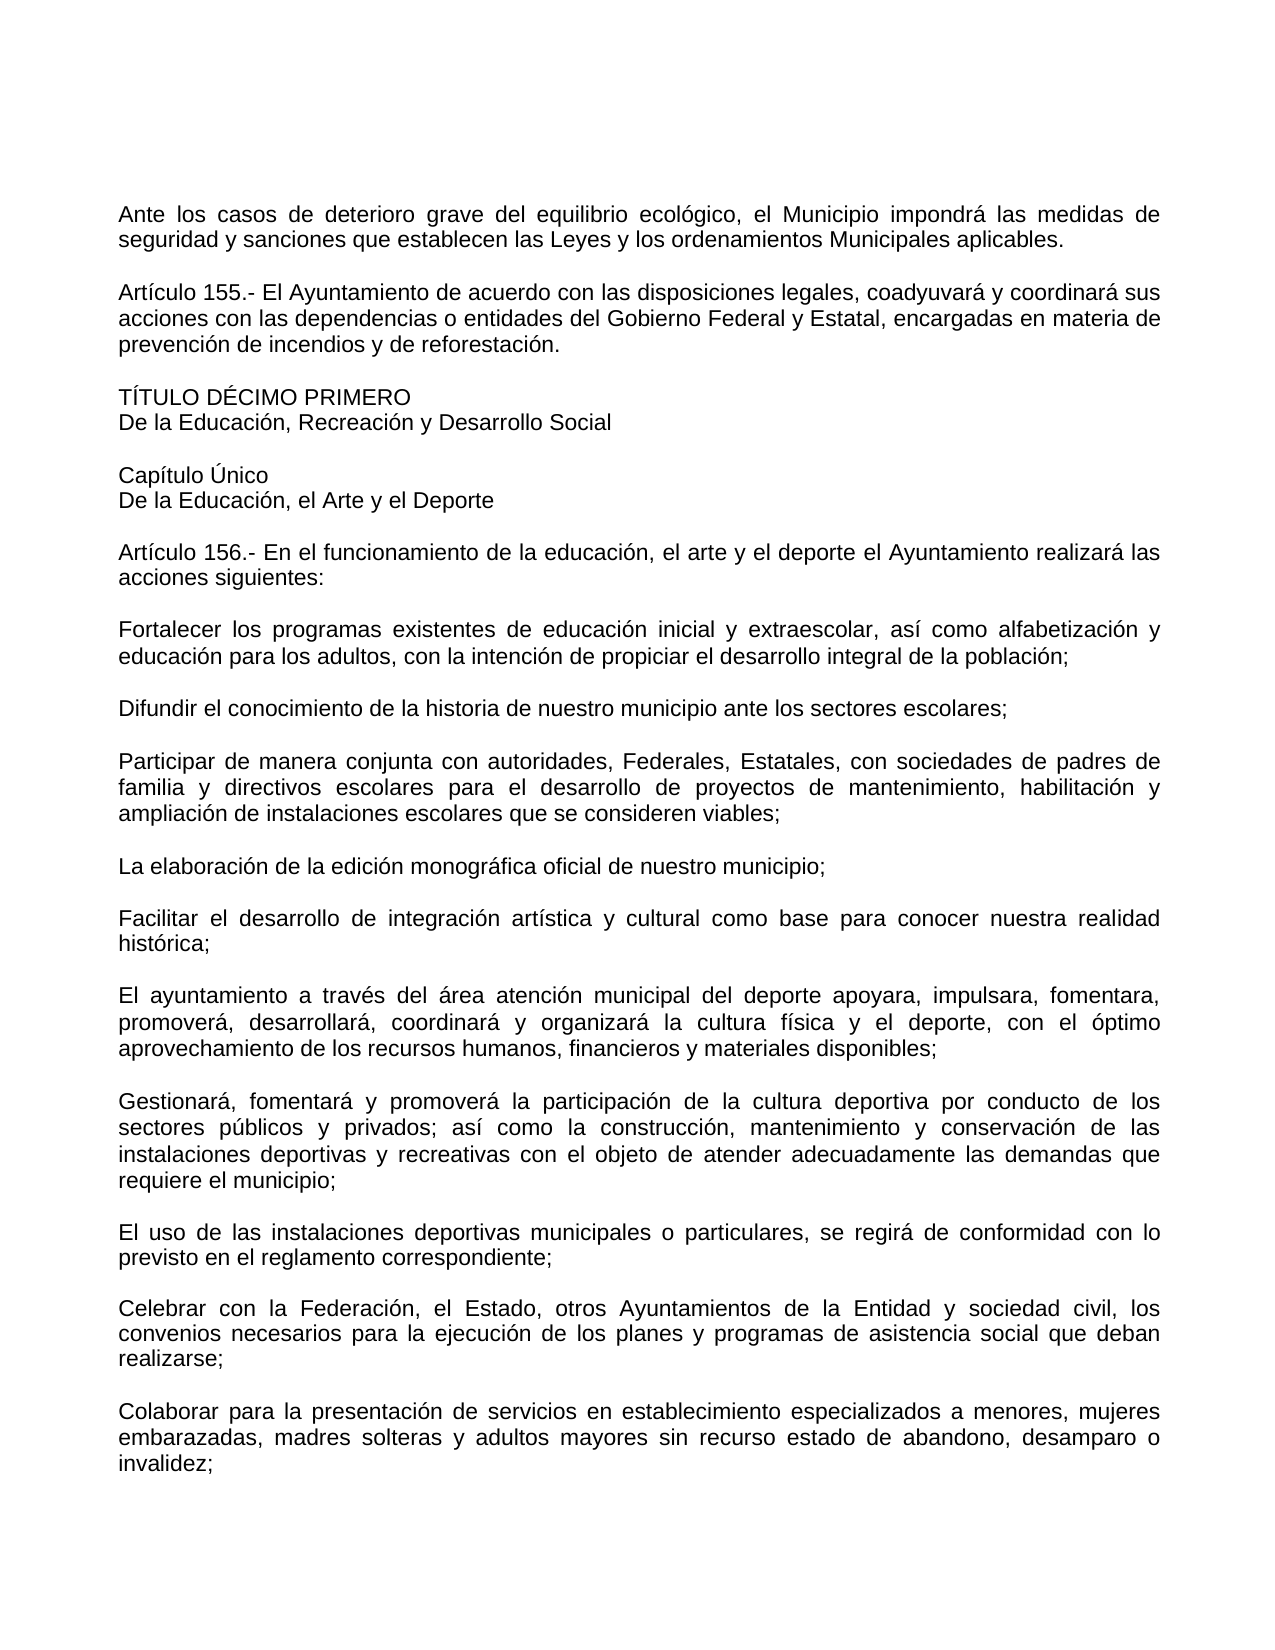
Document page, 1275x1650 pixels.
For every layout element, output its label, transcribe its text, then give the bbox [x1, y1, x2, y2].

text El ayuntamiento a través del área atención municipal del deporte apoyara, impulsara, fomentara, promoverá, desarrollará, coordinará y organizará la cultura física y el deporte, con el óptimo aprovechamiento de los recursos humanos, financieros y materiales disponibles; [118, 982, 1161, 1062]
text El uso de las instalaciones deportivas municipales o particulares, se regirá de conformidad con lo previsto en el reglamento correspondiente; [118, 1220, 1161, 1270]
text De la Educación, Recreación y Desarrollo Social [118, 411, 614, 436]
text Facilitar el desarrollo de integración artística y cultural como base para conocer nuestra realidad histórica; [118, 906, 1161, 956]
text Capítulo Único [118, 462, 272, 488]
text Participar de manera conjunta con autoridades, Federales, Estatales, con sociedades de padres de familia y directivos escolares para el desarrollo de proyectos de mantenimiento, habilitación y ampliación de instalaciones escolares que se consideren viables; [118, 748, 1161, 827]
text Fortalecer los programas existentes de educación inicial y extraescolar, así como alfabetización y educación para los adultos, con la intención de propiciar el desarrollo integral de la población; [118, 616, 1161, 669]
text TÍTULO DÉCIMO PRIMERO [118, 384, 414, 411]
text Ante los casos de deterioro grave del equilibrio ecológico, el Municipio impondrá las medidas de seguridad y sanciones que establecen las Leyes y los ordenamientos Municipales aplicables. [118, 203, 1160, 253]
text De la Educación, el Arte y el Deporte [118, 488, 497, 513]
text Artículo 155.- El Ayuntamiento de acuerdo con las disposiciones legales, coadyuvará y coordinará sus acciones con las dependencias o entidades del Gobierno Federal y Estatal, encargadas en materia de prevención de incendios y de reforestación. [118, 279, 1161, 358]
text Celebrar con la Federación, el Estado, otros Ayuntamientos de la Entidad y sociedad civil, los convenios necesarios para la ejecución de los planes y programas de asistencia social que deban realizarse; [118, 1297, 1161, 1372]
text Gestionará, fomentará y promoverá la participación de la cultura deportiva por conducto de los sectores públicos y privados; así como la construcción, mantenimiento y conservación de las instalaciones deportivas y recreativas con el objeto de atender adecuadamente las demandas que requiere el municipio; [118, 1088, 1161, 1193]
text Colaborar para la presentación de servicios en establecimiento especializados a menores, mujeres embarazadas, madres solteras y adultos mayores sin recurso estado de abandono, desamparo o invalidez; [118, 1398, 1161, 1477]
text Artículo 156.- En el funcionamiento de la educación, el arte y el deporte el Ayuntamiento realizará las acciones siguientes: [118, 540, 1161, 590]
text Difundir el conocimiento de la historia de nuestro municipio ante los sectores escolares; [118, 695, 1011, 721]
text La elaboración de la edición monográfica oficial de nuestro municipio; [118, 853, 828, 879]
